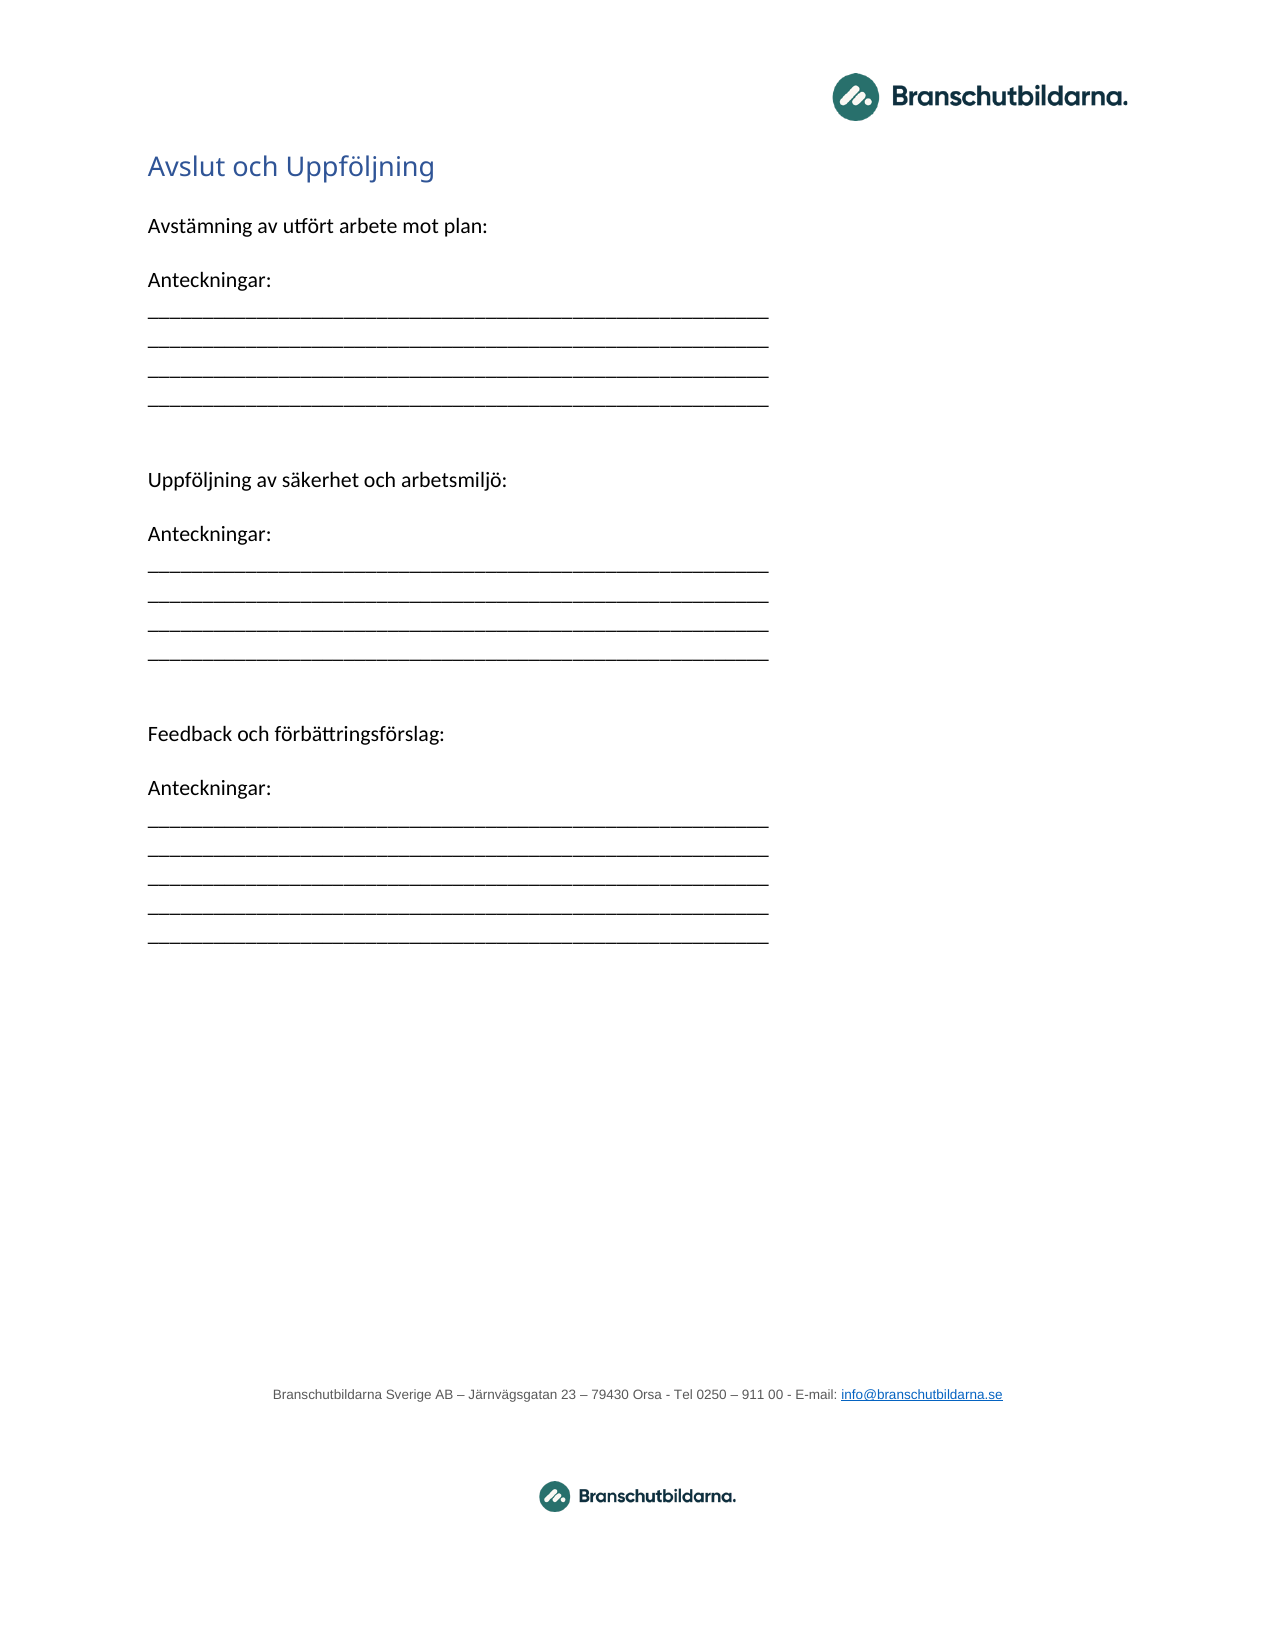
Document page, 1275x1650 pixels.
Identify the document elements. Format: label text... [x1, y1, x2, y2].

subtitle Avslut och Uppföljning [148, 148, 1127, 184]
text Feedback och förbättringsförslag: [148, 718, 1127, 747]
picture [539, 1481, 736, 1512]
text Avstämning av utfört arbete mot plan: [148, 209, 1127, 239]
text Uppföljning av säkerhet och arbetsmiljö: [148, 464, 1127, 493]
text Anteckningar: _________________________________________________________ _________________________________________________________ _________________________________________________________ _________________________________________________________ _________________________________________________________ [148, 772, 1127, 976]
picture [832, 73, 1128, 121]
